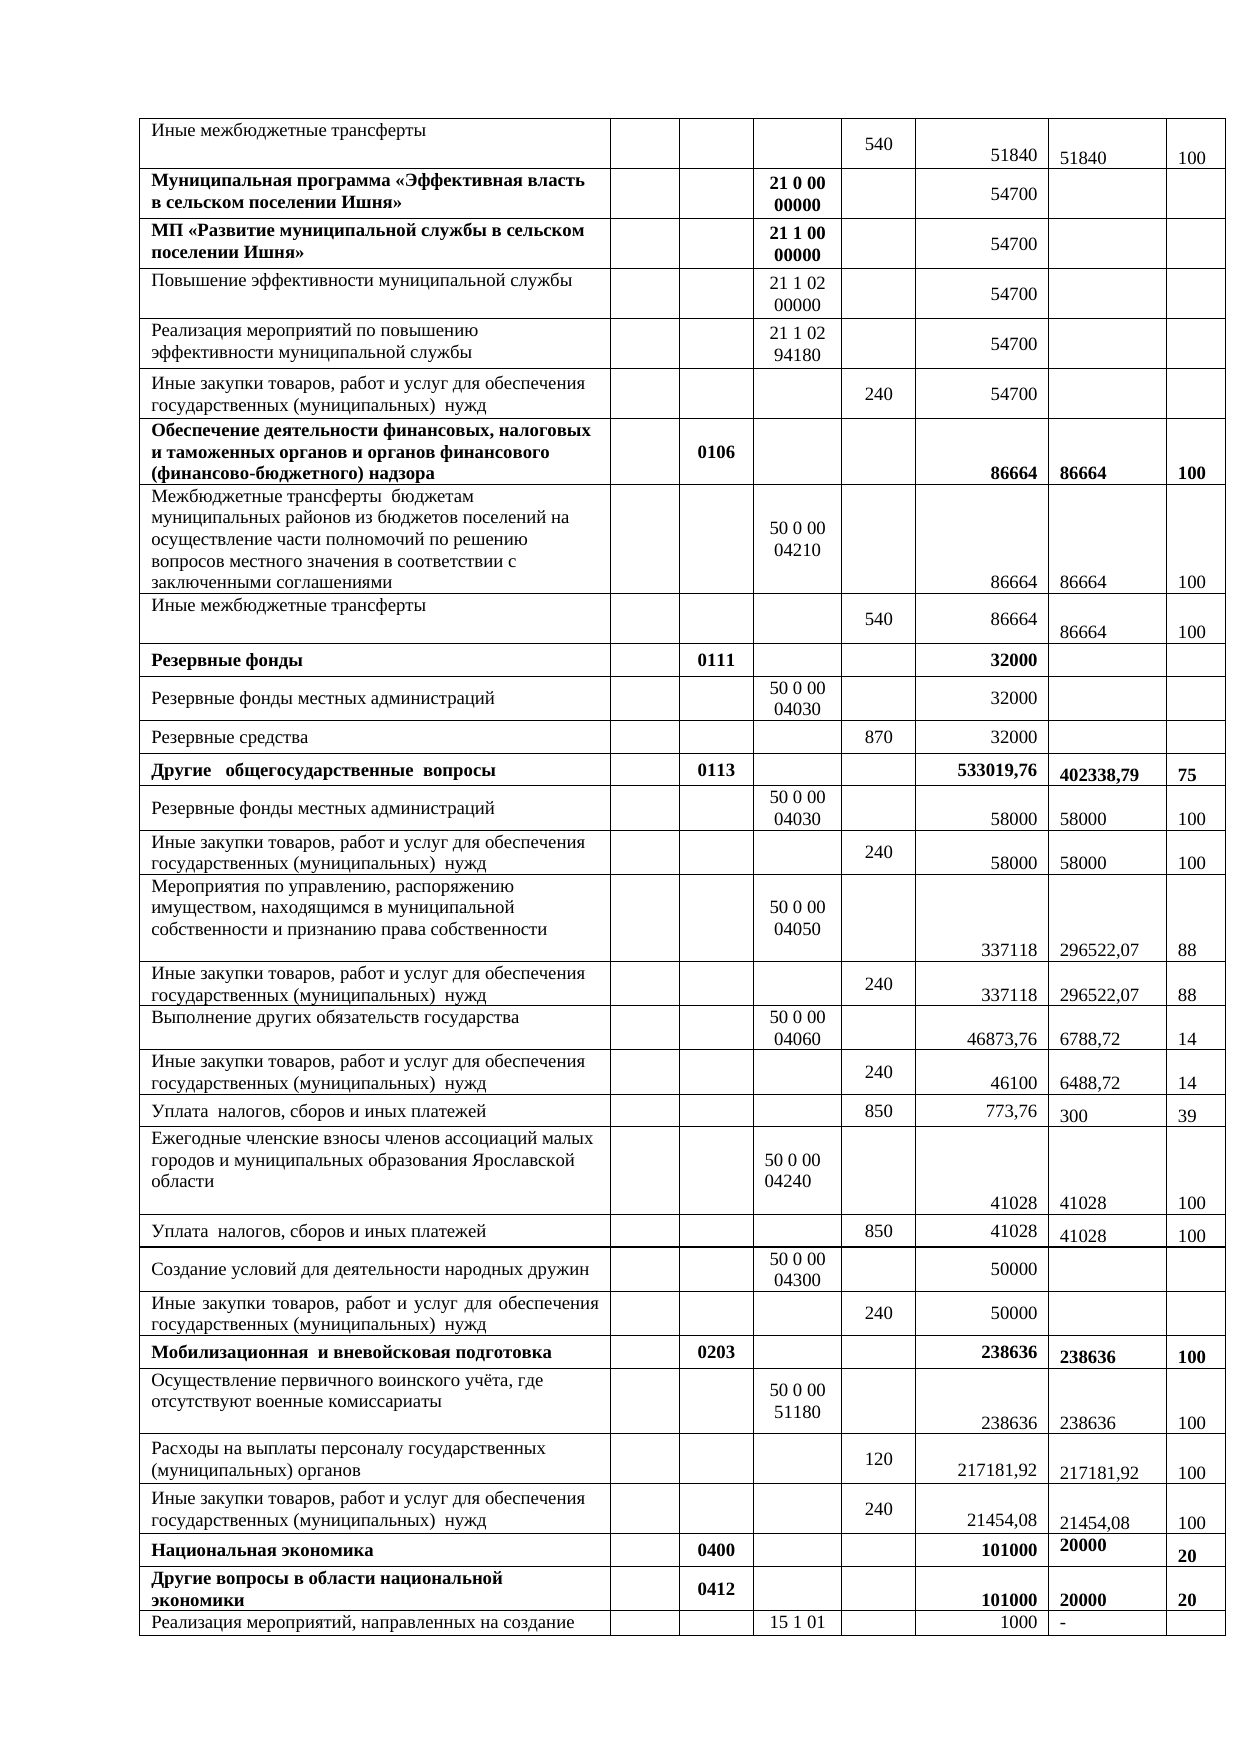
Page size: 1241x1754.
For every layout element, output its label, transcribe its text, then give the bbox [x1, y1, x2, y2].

table_cell 41028 [916, 1127, 1048, 1213]
table_cell [611, 721, 679, 752]
table_cell Иные межбюджетные трансферты [140, 119, 610, 168]
table_cell Создание условий для деятельности народных дружин [140, 1248, 610, 1291]
table_cell [680, 962, 753, 1005]
table_cell Резервные средства [140, 721, 610, 752]
table_cell [611, 1095, 679, 1126]
table_cell 6488,72 [1049, 1050, 1166, 1093]
table_cell 20 [1167, 1567, 1225, 1610]
table_cell 46100 [916, 1050, 1048, 1093]
table_cell 100 [1167, 119, 1225, 168]
table_cell [1049, 219, 1166, 268]
table_cell 296522,07 [1049, 875, 1166, 961]
table_cell 54700 [916, 269, 1048, 318]
table_cell [611, 1434, 679, 1483]
table_cell [754, 369, 841, 418]
table_cell 238636 [916, 1336, 1048, 1367]
table_cell 296522,07 [1049, 962, 1166, 1005]
table_cell 238636 [916, 1369, 1048, 1433]
table_cell [842, 1567, 915, 1610]
table_cell [680, 677, 753, 720]
table_cell [754, 1050, 841, 1093]
table_cell [611, 419, 679, 484]
table_cell 75 [1167, 754, 1225, 785]
table_cell [842, 485, 915, 593]
table_cell 50000 [916, 1292, 1048, 1335]
table_cell [842, 1127, 915, 1213]
table_cell [611, 485, 679, 593]
table_cell 88 [1167, 962, 1225, 1005]
table_cell 217181,92 [1049, 1434, 1166, 1483]
table_cell [754, 1434, 841, 1483]
table_cell [1167, 219, 1225, 268]
table_cell 6788,72 [1049, 1006, 1166, 1049]
table_cell 86664 [916, 594, 1048, 643]
table_cell [611, 1248, 679, 1291]
table_cell 101000 [916, 1567, 1048, 1610]
table_cell 337118 [916, 962, 1048, 1005]
table_cell Расходы на выплаты персоналу государственных (муниципальных) органов [140, 1434, 610, 1483]
table_cell 54700 [916, 169, 1048, 218]
table_cell 86664 [1049, 419, 1166, 484]
table_cell 50 0 00 04030 [754, 677, 841, 720]
table_cell [1167, 677, 1225, 720]
table_cell 870 [842, 721, 915, 752]
table_cell [1049, 677, 1166, 720]
table_cell [842, 875, 915, 961]
table_cell 58000 [1049, 831, 1166, 874]
table_cell [1167, 1292, 1225, 1335]
table_cell [680, 1006, 753, 1049]
table_cell Резервные фонды местных администраций [140, 786, 610, 829]
table_cell 300 [1049, 1095, 1166, 1126]
table_cell 238636 [1049, 1336, 1166, 1367]
table_cell [1049, 269, 1166, 318]
table_cell 240 [842, 1050, 915, 1093]
table_cell Мобилизационная и вневойсковая подготовка [140, 1336, 610, 1367]
table_cell [1167, 1611, 1225, 1635]
table_cell 46873,76 [916, 1006, 1048, 1049]
table_cell Уплата налогов, сборов и иных платежей [140, 1095, 610, 1126]
table_cell [680, 875, 753, 961]
table_cell [1049, 369, 1166, 418]
table_cell [680, 269, 753, 318]
table_cell 0412 [680, 1567, 753, 1610]
table_cell [611, 1484, 679, 1533]
table_cell [754, 721, 841, 752]
table_cell [1167, 369, 1225, 418]
table_cell [611, 1006, 679, 1049]
table_cell 100 [1167, 485, 1225, 593]
table_cell 100 [1167, 1127, 1225, 1213]
table_cell Обеспечение деятельности финансовых, налоговых и таможенных органов и органов финансового (финансово-бюджетного) надзора [140, 419, 610, 484]
table_cell [842, 169, 915, 218]
table_cell [1167, 721, 1225, 752]
table_cell [611, 1611, 679, 1635]
table_cell [680, 1215, 753, 1246]
table_cell [611, 754, 679, 785]
table_cell Мероприятия по управлению, распоряжению имуществом, находящимся в муниципальной собственности и признанию права собственности [140, 875, 610, 961]
table_cell [680, 1050, 753, 1093]
table_cell [1167, 644, 1225, 676]
table_cell [611, 1336, 679, 1367]
table_cell Ежегодные членские взносы членов ассоциаций малых городов и муниципальных образования Ярославской области [140, 1127, 610, 1213]
table_cell 20000 [1049, 1567, 1166, 1610]
table_cell [680, 1292, 753, 1335]
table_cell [140, 1611, 610, 1635]
table_cell - [1049, 1611, 1166, 1635]
table_cell Иные закупки товаров, работ и услуг для обеспечения государственных (муниципальных) нужд [140, 1050, 610, 1093]
table_cell 240 [842, 1484, 915, 1533]
table_cell 50 0 00 51180 [754, 1369, 841, 1433]
table_cell [611, 369, 679, 418]
table_cell 50000 [916, 1248, 1048, 1291]
table_cell [611, 219, 679, 268]
table_cell [842, 754, 915, 785]
table_cell Другие вопросы в области национальной экономики [140, 1567, 610, 1610]
table_cell [680, 169, 753, 218]
table_cell [842, 319, 915, 368]
table_cell 337118 [916, 875, 1048, 961]
table_cell [842, 1611, 915, 1635]
table_cell [754, 1484, 841, 1533]
table_cell 0111 [680, 644, 753, 676]
table_cell [1049, 319, 1166, 368]
table_cell 54700 [916, 319, 1048, 368]
table_cell 101000 [916, 1534, 1048, 1566]
table_cell [611, 1215, 679, 1246]
table_cell 100 [1167, 1336, 1225, 1367]
table_cell [611, 1534, 679, 1566]
table_cell [611, 1292, 679, 1335]
table_cell 240 [842, 369, 915, 418]
table_cell 14 [1167, 1006, 1225, 1049]
table_cell 0400 [680, 1534, 753, 1566]
table_cell Повышение эффективности муниципальной службы [140, 269, 610, 318]
table_cell [611, 962, 679, 1005]
table_cell 773,76 [916, 1095, 1048, 1126]
table_cell 402338,79 [1049, 754, 1166, 785]
table_cell [680, 1095, 753, 1126]
table_cell 21 0 00 00000 [754, 169, 841, 218]
table_cell [754, 594, 841, 643]
table_cell [1049, 1292, 1166, 1335]
table_cell [842, 219, 915, 268]
table_cell Другие общегосударственные вопросы [140, 754, 610, 785]
table_cell 50 0 00 04210 [754, 485, 841, 593]
table_cell [754, 831, 841, 874]
table_cell 58000 [1049, 786, 1166, 829]
table_cell 32000 [916, 644, 1048, 676]
table_cell [842, 786, 915, 829]
table_cell 100 [1167, 1484, 1225, 1533]
table_cell 21 1 02 94180 [754, 319, 841, 368]
table_cell 238636 [1049, 1369, 1166, 1433]
table_cell [680, 1434, 753, 1483]
table_cell [680, 831, 753, 874]
table_cell 21454,08 [916, 1484, 1048, 1533]
table_cell 100 [1167, 1434, 1225, 1483]
table_cell [611, 169, 679, 218]
table_cell [754, 419, 841, 484]
table_cell [842, 1534, 915, 1566]
table_cell 100 [1167, 594, 1225, 643]
table_cell 240 [842, 962, 915, 1005]
table_cell Муниципальная программа «Эффективная власть в сельском поселении Ишня» [140, 169, 610, 218]
table_cell [611, 677, 679, 720]
table_cell [611, 875, 679, 961]
table_cell Иные закупки товаров, работ и услуг для обеспечения государственных (муниципальных) нужд [140, 831, 610, 874]
table_cell [680, 594, 753, 643]
table_cell [680, 786, 753, 829]
table_cell 14 [1167, 1050, 1225, 1093]
table_cell 533019,76 [916, 754, 1048, 785]
table_cell [754, 754, 841, 785]
table_cell [1167, 1248, 1225, 1291]
table_cell [754, 1095, 841, 1126]
table_cell Иные закупки товаров, работ и услуг для обеспечения государственных (муниципальных) нужд [140, 1484, 610, 1533]
table_cell [842, 1006, 915, 1049]
table_cell [611, 786, 679, 829]
table_cell Иные закупки товаров, работ и услуг для обеспечения государственных (муниципальных) нужд [140, 369, 610, 418]
table_cell [1049, 1248, 1166, 1291]
table_cell [611, 1567, 679, 1610]
table_cell [754, 1567, 841, 1610]
table_cell [754, 1292, 841, 1335]
table_cell 21 1 00 00000 [754, 219, 841, 268]
table_cell 240 [842, 1292, 915, 1335]
table_cell [754, 644, 841, 676]
table_cell [754, 1534, 841, 1566]
table_cell Иные закупки товаров, работ и услуг для обеспечения государственных (муниципальных) нужд [140, 962, 610, 1005]
table_cell [680, 369, 753, 418]
table_cell 51840 [916, 119, 1048, 168]
table_cell [1167, 319, 1225, 368]
table_cell 88 [1167, 875, 1225, 961]
table_cell [1049, 644, 1166, 676]
table_cell 50 0 00 04300 [754, 1248, 841, 1291]
table_cell 217181,92 [916, 1434, 1048, 1483]
table_cell [680, 485, 753, 593]
table_cell [842, 419, 915, 484]
table_cell [680, 1484, 753, 1533]
table_cell 0113 [680, 754, 753, 785]
table_cell 100 [1167, 419, 1225, 484]
table_cell [611, 594, 679, 643]
table_cell [611, 831, 679, 874]
table_cell 20000 [1049, 1534, 1166, 1566]
table_cell [611, 1369, 679, 1433]
table_cell 58000 [916, 786, 1048, 829]
table_cell [611, 119, 679, 168]
table_cell [842, 1369, 915, 1433]
table_cell 0203 [680, 1336, 753, 1367]
table_cell 20 [1167, 1534, 1225, 1566]
table_cell [842, 677, 915, 720]
table_cell [1049, 169, 1166, 218]
table_cell 850 [842, 1095, 915, 1126]
table_cell [680, 1248, 753, 1291]
table_cell 0106 [680, 419, 753, 484]
table_cell 21 1 02 00000 [754, 269, 841, 318]
table_cell 15 1 01 94230 [754, 1611, 841, 1635]
table_cell 41028 [916, 1215, 1048, 1246]
table_cell [611, 1050, 679, 1093]
table_cell 120 [842, 1434, 915, 1483]
table_cell [754, 1215, 841, 1246]
table_cell Уплата налогов, сборов и иных платежей [140, 1215, 610, 1246]
table_cell 100 [1167, 1369, 1225, 1433]
table_cell [680, 319, 753, 368]
table_cell [611, 1127, 679, 1213]
table_cell [754, 962, 841, 1005]
table_cell [680, 1127, 753, 1213]
table_cell [754, 119, 841, 168]
table_cell Резервные фонды [140, 644, 610, 676]
table_cell Иные межбюджетные трансферты [140, 594, 610, 643]
table_cell Иные закупки товаров, работ и услуг для обеспечения государственных (муниципальных) нужд [140, 1292, 610, 1335]
table_cell 39 [1167, 1095, 1225, 1126]
table_cell 86664 [916, 485, 1048, 593]
table_cell 50 0 00 04030 [754, 786, 841, 829]
table_cell 50 0 00 04060 [754, 1006, 841, 1049]
table_cell [842, 269, 915, 318]
table_cell 86664 [1049, 594, 1166, 643]
table_cell 58000 [916, 831, 1048, 874]
table_cell [680, 1369, 753, 1433]
table_cell [611, 319, 679, 368]
table_cell [842, 1336, 915, 1367]
table_cell 240 [842, 831, 915, 874]
table_cell Реализация мероприятий по повышению эффективности муниципальной службы [140, 319, 610, 368]
table_cell [1049, 721, 1166, 752]
table_cell 100 [1167, 786, 1225, 829]
table_cell 54700 [916, 219, 1048, 268]
table_cell 32000 [916, 721, 1048, 752]
table_cell 86664 [1049, 485, 1166, 593]
table_cell 50 0 00 04050 [754, 875, 841, 961]
table_cell 21454,08 [1049, 1484, 1166, 1533]
table_cell 100 [1167, 831, 1225, 874]
table_cell 540 [842, 119, 915, 168]
table_cell Осуществление первичного воинского учёта, где отсутствуют военные комиссариаты [140, 1369, 610, 1433]
table_cell 1000 [916, 1611, 1048, 1635]
table_cell 540 [842, 594, 915, 643]
table_cell Выполнение других обязательств государства [140, 1006, 610, 1049]
table_cell [611, 269, 679, 318]
table_cell 41028 [1049, 1215, 1166, 1246]
table_cell [680, 119, 753, 168]
table_cell [842, 644, 915, 676]
table_cell 41028 [1049, 1127, 1166, 1213]
table_cell 32000 [916, 677, 1048, 720]
table_cell 100 [1167, 1215, 1225, 1246]
table_cell 51840 [1049, 119, 1166, 168]
table_cell [1167, 269, 1225, 318]
table_cell МП «Развитие муниципальной службы в сельском поселении Ишня» [140, 219, 610, 268]
table_cell [680, 1611, 753, 1635]
table_cell [680, 219, 753, 268]
table_cell [842, 1248, 915, 1291]
table_cell [754, 1336, 841, 1367]
table_cell [611, 644, 679, 676]
table_cell [680, 721, 753, 752]
table_cell 50 0 00 04240 [754, 1127, 841, 1213]
table_cell Национальная экономика [140, 1534, 610, 1566]
table_cell 86664 [916, 419, 1048, 484]
table_cell 850 [842, 1215, 915, 1246]
table_cell [1167, 169, 1225, 218]
table_cell Резервные фонды местных администраций [140, 677, 610, 720]
table_cell 54700 [916, 369, 1048, 418]
